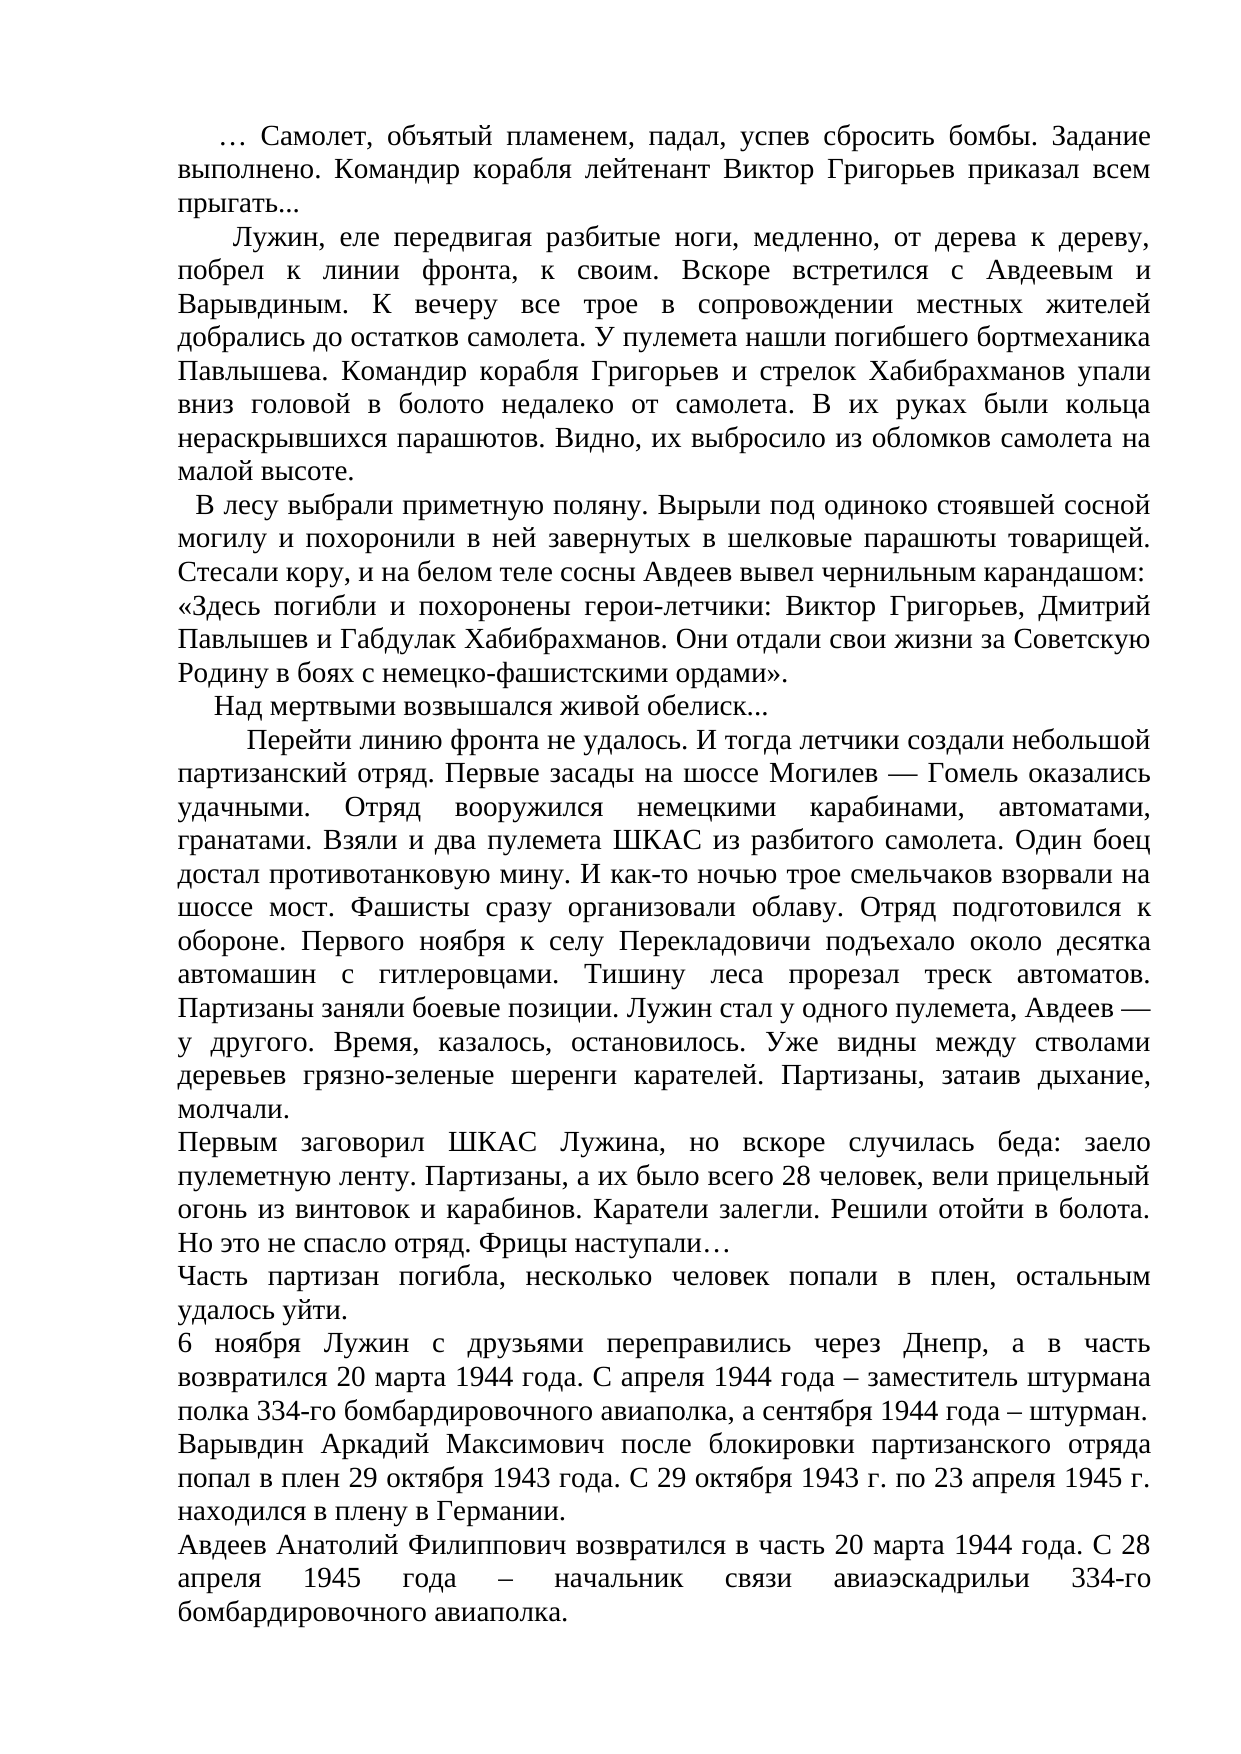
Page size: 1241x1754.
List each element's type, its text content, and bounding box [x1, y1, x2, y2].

text 6 ноября Лужин с друзьями переправились через Днепр, а в часть возвратился 20 марта 1944 года. С апреля 1944 года – заместитель штурмана полка 334-го бомбардировочного авиаполка, а сентября 1944 года – штурман. [177, 1326, 1152, 1426]
text … Самолет, объятый пламенем, падал, успев сбросить бомбы. Задание выполнено. Командир корабля лейтенант Виктор Григорьев приказал всем прыгать... [177, 118, 1152, 219]
text «Здесь погибли и похоронены герои-летчики: Виктор Григорьев, Дмитрий Павлышев и Габдулак Хабибрахманов. Они отдали свои жизни за Советскую Родину в боях с немецко-фашистскими ордами». [177, 588, 1152, 688]
text Перейти линию фронта не удалось. И тогда летчики создали небольшой партизанский отряд. Первые засады на шоссе Могилев — Гомель оказались удачными. Отряд вооружился немецкими карабинами, автоматами, гранатами. Взяли и два пулемета ШКАС из разбитого самолета. Один боец достал противотанковую мину. И как-то ночью трое смельчаков взорвали на шоссе мост. Фашисты сразу организовали облаву. Отряд подготовился к обороне. Первого ноября к селу Перекладовичи подъехало около десятка автомашин с гитлеровцами. Тишину леса прорезал треск автоматов. Партизаны заняли боевые позиции. Лужин стал у одного пулемета, Авдеев — у другого. Время, казалось, остановилось. Уже видны между стволами деревьев грязно-зеленые шеренги карателей. Партизаны, затаив дыхание, молчали. [177, 722, 1152, 1124]
text Часть партизан погибла, несколько человек попали в плен, остальным удалось уйти. [177, 1258, 1152, 1326]
text Над мертвыми возвышался живой обелиск... [177, 688, 1152, 722]
text В лесу выбрали приметную поляну. Вырыли под одиноко стоявшей сосной могилу и похоронили в ней завернутых в шелковые парашюты товарищей. Стесали кору, и на белом теле сосны Авдеев вывел чернильным карандашом: [177, 487, 1152, 588]
text Первым заговорил ШКАС Лужина, но вскоре случилась беда: заело пулеметную ленту. Партизаны, а их было всего 28 человек, вели прицельный огонь из винтовок и карабинов. Каратели залегли. Решили отойти в болота. Но это не спасло отряд. Фрицы наступали… [177, 1124, 1152, 1258]
text Лужин, еле передвигая разбитые ноги, медленно, от дерева к дереву, побрел к линии фронта, к своим. Вскоре встретился с Авдеевым и Варывдиным. К вечеру все трое в сопровождении местных жителей добрались до остатков самолета. У пулемета нашли погибшего бортмеханика Павлышева. Командир корабля Григорьев и стрелок Хабибрахманов упали вниз головой в болото недалеко от самолета. В их руках были кольца нераскрывшихся парашютов. Видно, их выбросило из обломков самолета на малой высоте. [177, 219, 1152, 487]
text Варывдин Аркадий Максимович после блокировки партизанского отряда попал в плен 29 октября 1943 года. С 29 октября 1943 г. по 23 апреля 1945 г. находился в плену в Германии. [177, 1426, 1152, 1527]
text Авдеев Анатолий Филиппович возвратился в часть 20 марта 1944 года. С 28 апреля 1945 года – начальник связи авиаэскадрильи 334-го бомбардировочного авиаполка. [177, 1527, 1152, 1627]
